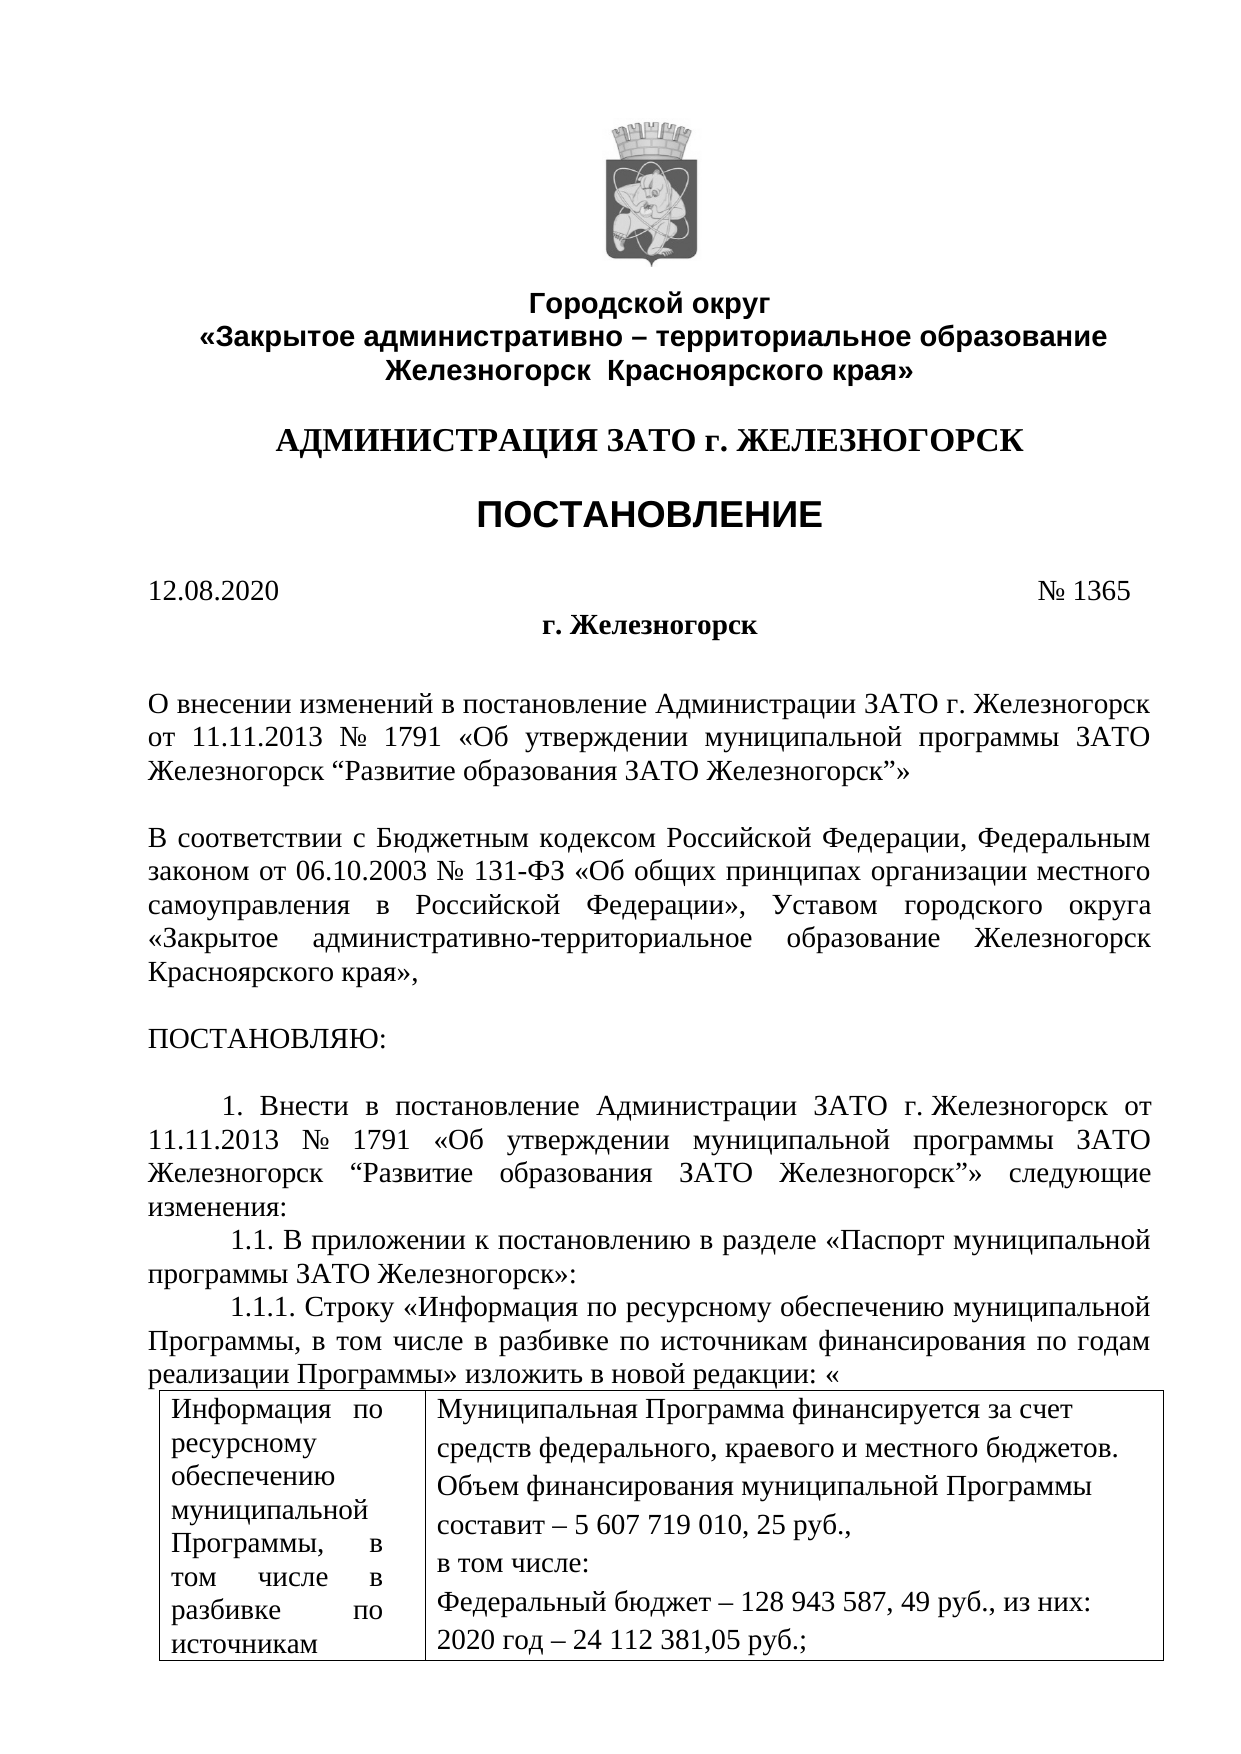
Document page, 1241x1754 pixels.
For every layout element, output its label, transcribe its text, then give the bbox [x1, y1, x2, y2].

text 1. Внести в постановление Администрации ЗАТО г. Железногорск от 11.11.2013 № 1791 «Об утверждении муниципальной программы ЗАТО Железногорск “Развитие образования ЗАТО Железногорск”» следующие изменения: [148, 1088, 1152, 1222]
subtitle АДМИНИСТРАЦИЯ ЗАТО г. ЖЕЛЕЗНОГОРСК [148, 420, 1152, 458]
text ПОСТАНОВЛЯЮ: [148, 1021, 1152, 1055]
text 1.1.1. Строку «Информация по ресурсному обеспечению муниципальной Программы, в том числе в разбивке по источникам финансирования по годам реализации Программы» изложить в новой редакции: « [148, 1289, 1152, 1390]
text г. Железногорск [148, 607, 1152, 640]
text «Закрытое административно – территориальное образование Железногорск Красноярского края» [148, 319, 1152, 386]
text 1.1. В приложении к постановлению в разделе «Паспорт муниципальной программы ЗАТО Железногорск»: [148, 1222, 1152, 1289]
table_header [394, 1391, 425, 1659]
text О внесении изменений в постановление Администрации ЗАТО г. Железногорск от 11.11.2013 № 1791 «Об утверждении муниципальной программы ЗАТО Железногорск “Развитие образования ЗАТО Железногорск”» [148, 686, 1152, 786]
table_header Информация по ресурсному обеспечению муниципальной Программы, в том числе в разбивке по источникам финансирования по годам реализации Программы [160, 1391, 394, 1659]
text Городской округ [148, 286, 1152, 319]
text В соответствии с Бюджетным кодексом Российской Федерации, Федеральным законом от 06.10.2003 № 131-ФЗ «Об общих принципах организации местного самоуправления в Российской Федерации», Уставом городского округа «Закрытое административно-территориальное образование Железногорск Красноярского края», [148, 820, 1152, 988]
text ПОСТАНОВЛЕНИЕ [148, 492, 1152, 535]
text 12.08.2020 № 1365 [148, 573, 1152, 607]
